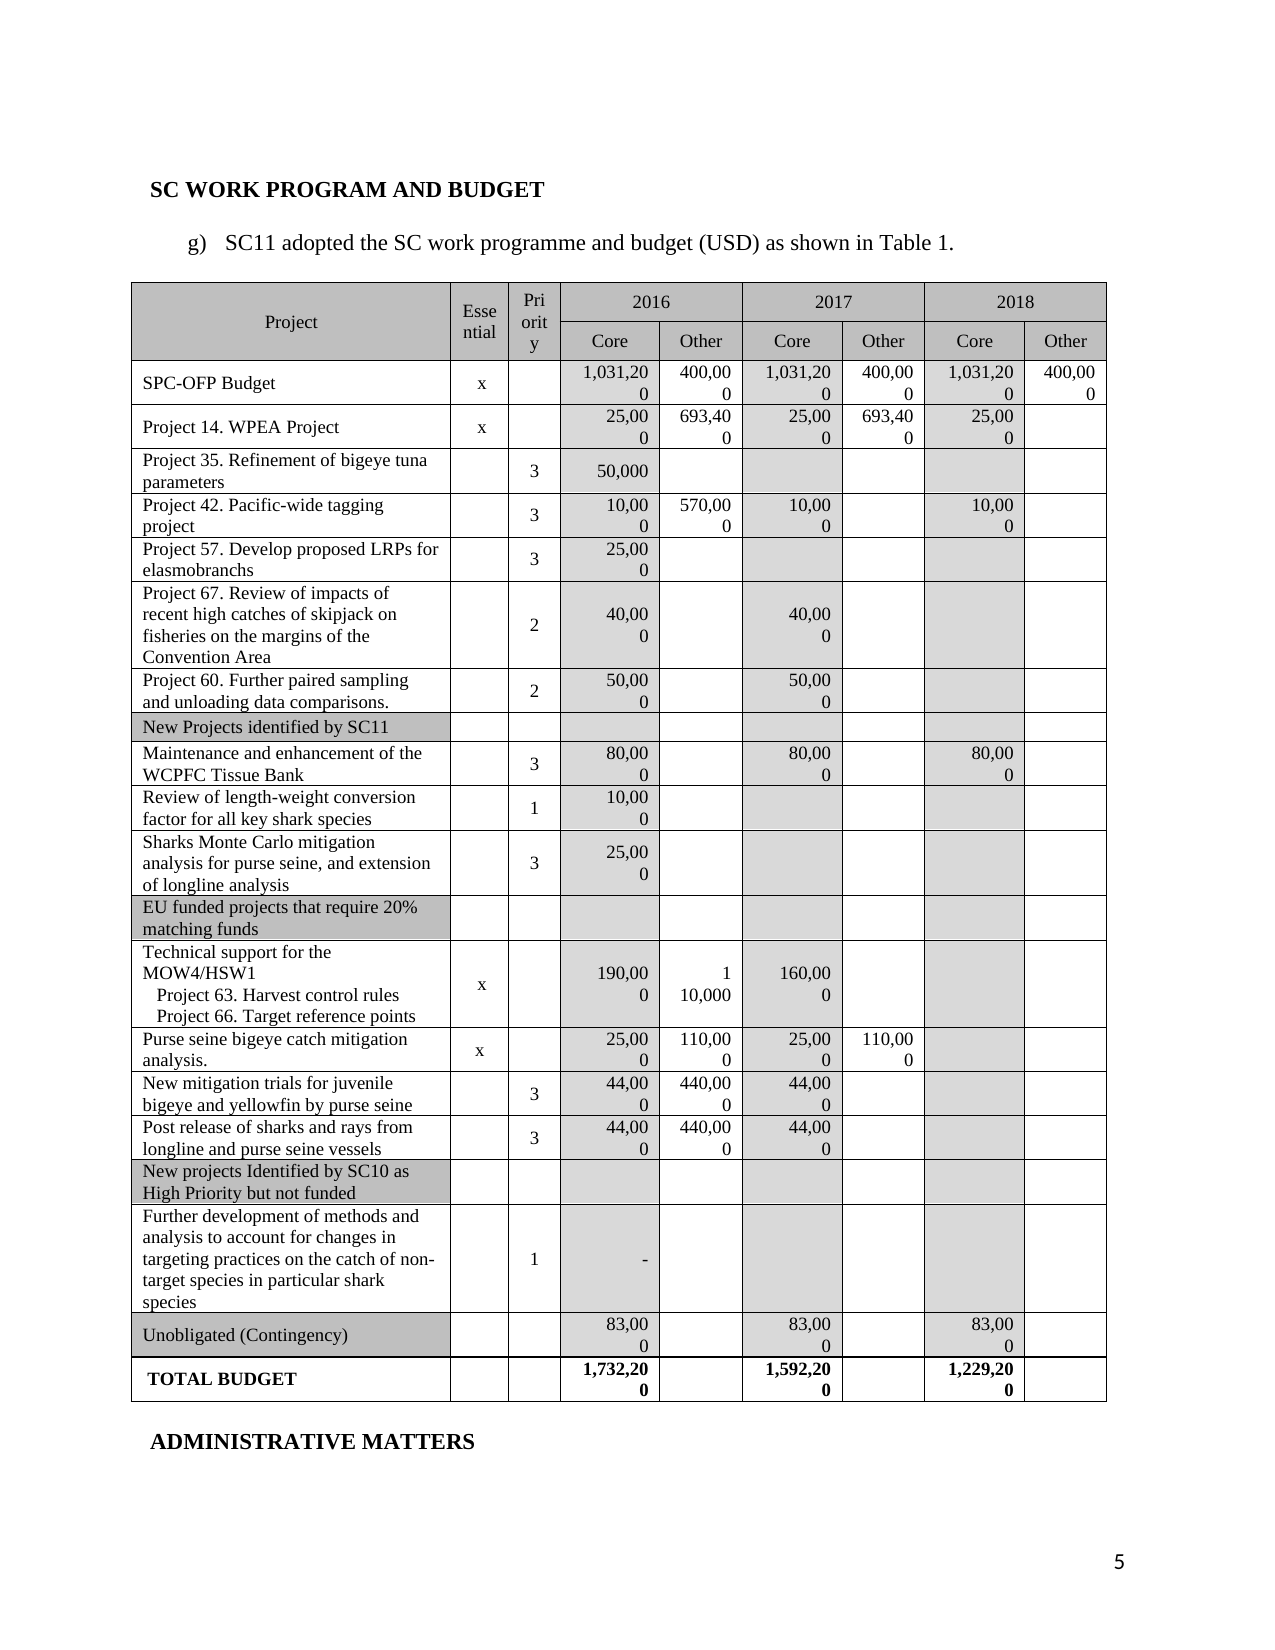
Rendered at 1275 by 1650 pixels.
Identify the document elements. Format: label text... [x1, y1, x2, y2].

table_cell [743, 538, 842, 581]
table_cell Project 35. Refinement of bigeye tuna parameters [132, 449, 450, 492]
table_cell [451, 1160, 508, 1203]
table_cell [660, 449, 742, 492]
table_cell [1025, 582, 1106, 668]
table_cell [561, 896, 659, 939]
table_cell - [561, 1205, 659, 1312]
table_cell [660, 831, 742, 895]
table_cell 1,229,200 [925, 1358, 1024, 1401]
table_cell [743, 786, 842, 829]
table_cell [1025, 494, 1106, 537]
table_cell [843, 1072, 924, 1115]
table_cell Maintenance and enhancement of the WCPFC Tissue Bank [132, 742, 450, 785]
table_cell 3 [509, 494, 560, 537]
table_cell 160,000 [743, 941, 842, 1027]
table_cell [843, 449, 924, 492]
table_header Priority [509, 283, 560, 360]
table_cell 1,031,200 [743, 361, 842, 404]
table_cell [1025, 1205, 1106, 1312]
table_header 2016 [561, 283, 742, 321]
table_cell 25,000 [743, 1028, 842, 1071]
table_cell Other [1025, 322, 1106, 360]
table_cell 190,000 [561, 941, 659, 1027]
table_cell Project 42. Pacific-wide tagging project [132, 494, 450, 537]
table_cell 3 [509, 742, 560, 785]
table_cell [451, 449, 508, 492]
table_cell SPC-OFP Budget [132, 361, 450, 404]
table_cell [509, 1358, 560, 1401]
table_cell 40,000 [561, 582, 659, 668]
table_cell [660, 1160, 742, 1203]
table_cell [561, 713, 659, 741]
table_cell 44,000 [561, 1072, 659, 1115]
table_cell [1025, 1358, 1106, 1401]
table_cell [843, 1116, 924, 1159]
table_cell [660, 786, 742, 829]
table_cell [509, 1313, 560, 1356]
table_cell TOTAL BUDGET [132, 1358, 450, 1401]
table_cell [843, 831, 924, 895]
table_cell [660, 896, 742, 939]
table_cell [1025, 1028, 1106, 1071]
table_cell [843, 896, 924, 939]
table_cell [1025, 1072, 1106, 1115]
table_cell [660, 669, 742, 712]
table_cell [1025, 1313, 1106, 1356]
table_cell 3 [509, 538, 560, 581]
table_cell Core [743, 322, 842, 360]
table_cell [843, 582, 924, 668]
table_cell [451, 786, 508, 829]
table_cell New mitigation trials for juvenile bigeye and yellowfin by purse seine [132, 1072, 450, 1115]
table_cell [1025, 896, 1106, 939]
table_cell 1,031,200 [561, 361, 659, 404]
table_cell Core [925, 322, 1024, 360]
table_cell [451, 1205, 508, 1312]
table_cell Project 14. WPEA Project [132, 405, 450, 448]
table_cell [1025, 669, 1106, 712]
table_cell Other [660, 322, 742, 360]
table_cell [743, 713, 842, 741]
table_cell [451, 713, 508, 741]
table_cell [843, 669, 924, 712]
table_cell [743, 831, 842, 895]
table_cell 110,000 [660, 1028, 742, 1071]
table_cell 44,000 [743, 1072, 842, 1115]
table_cell [925, 1072, 1024, 1115]
table_cell [451, 538, 508, 581]
table_cell x [451, 361, 508, 404]
table_cell 44,000 [561, 1116, 659, 1159]
table_cell [925, 1028, 1024, 1071]
table_cell New Projects identified by SC11 [132, 713, 450, 741]
table_cell [509, 713, 560, 741]
table_cell [1025, 713, 1106, 741]
table_cell Purse seine bigeye catch mitigation analysis. [132, 1028, 450, 1071]
table_cell 440,000 [660, 1072, 742, 1115]
table_cell 25,000 [925, 405, 1024, 448]
table_cell x [451, 1028, 508, 1071]
table_cell 693,400 [843, 405, 924, 448]
table_cell 50,000 [743, 669, 842, 712]
table_cell Project 60. Further paired sampling and unloading data comparisons. [132, 669, 450, 712]
table_cell Post release of sharks and rays from longline and purse seine vessels [132, 1116, 450, 1159]
table_cell [743, 896, 842, 939]
table_cell [925, 1205, 1024, 1312]
table_cell 25,000 [561, 405, 659, 448]
table_cell 83,000 [925, 1313, 1024, 1356]
table_cell [925, 941, 1024, 1027]
table_cell [1025, 1160, 1106, 1203]
table_cell [925, 831, 1024, 895]
table_cell 80,000 [743, 742, 842, 785]
table_cell Sharks Monte Carlo mitigation analysis for purse seine, and extension of longline analysis [132, 831, 450, 895]
table_cell [509, 1160, 560, 1203]
table_cell [925, 786, 1024, 829]
table_cell [925, 669, 1024, 712]
subtitle ADMINISTRATIVE MATTERS [150, 1428, 1125, 1454]
table_cell 1,732,200 [561, 1358, 659, 1401]
table_header Project [132, 283, 450, 360]
table_cell [451, 742, 508, 785]
table_cell [843, 1313, 924, 1356]
table_cell [843, 713, 924, 741]
table_cell 25,000 [561, 1028, 659, 1071]
table_cell 80,000 [925, 742, 1024, 785]
table_cell [561, 1160, 659, 1203]
table_cell 80,000 [561, 742, 659, 785]
table_cell Core [561, 322, 659, 360]
table_cell 400,000 [660, 361, 742, 404]
table_cell 2 [509, 582, 560, 668]
table_cell [925, 449, 1024, 492]
table_cell 25,000 [561, 538, 659, 581]
table_cell Other [843, 322, 924, 360]
table_cell [451, 494, 508, 537]
table_cell EU funded projects that require 20% matching funds [132, 896, 450, 939]
table_cell [451, 831, 508, 895]
table_cell [843, 1160, 924, 1203]
table_cell [451, 1072, 508, 1115]
table_cell 83,000 [561, 1313, 659, 1356]
table_cell [843, 538, 924, 581]
table_cell 10,000 [561, 786, 659, 829]
table_cell 400,000 [843, 361, 924, 404]
table_cell [843, 494, 924, 537]
table_header 2018 [925, 283, 1106, 321]
table_cell [843, 742, 924, 785]
table_cell 2 [509, 669, 560, 712]
table_cell [843, 941, 924, 1027]
table_cell [451, 1116, 508, 1159]
table_cell 693,400 [660, 405, 742, 448]
table_cell 50,000 [561, 669, 659, 712]
table_cell [743, 1205, 842, 1312]
table_cell [1025, 742, 1106, 785]
table_cell [925, 582, 1024, 668]
table_cell 50,000 [561, 449, 659, 492]
table_cell [925, 896, 1024, 939]
table_cell Project 67. Review of impacts of recent high catches of skipjack on fisheries on the margins of the Convention Area [132, 582, 450, 668]
table_cell [451, 582, 508, 668]
table_cell Review of length-weight conversion factor for all key shark species [132, 786, 450, 829]
table_cell 10,000 [925, 494, 1024, 537]
table_cell [1025, 941, 1106, 1027]
table_cell x [451, 941, 508, 1027]
table_cell [925, 538, 1024, 581]
table_cell 1,031,200 [925, 361, 1024, 404]
table_cell [451, 1313, 508, 1356]
table_cell 440,000 [660, 1116, 742, 1159]
table_cell 83,000 [743, 1313, 842, 1356]
table_cell 3 [509, 831, 560, 895]
table_cell [1025, 405, 1106, 448]
table_cell [843, 1205, 924, 1312]
table_cell Further development of methods and analysis to account for changes in targeting practices on the catch of non-target species in particular shark species [132, 1205, 450, 1312]
list SC11 adopted the SC work programme and budget (USD) as shown in Table 1. [187, 229, 1125, 255]
table_cell 10,000 [561, 494, 659, 537]
table_cell 3 [509, 1072, 560, 1115]
table_cell [509, 896, 560, 939]
table_cell 25,000 [561, 831, 659, 895]
table_cell [1025, 831, 1106, 895]
table_cell New projects Identified by SC10 as High Priority but not funded [132, 1160, 450, 1203]
table_cell Unobligated (Contingency) [132, 1313, 450, 1356]
table_cell 3 [509, 449, 560, 492]
table_cell x [451, 405, 508, 448]
table_cell [1025, 538, 1106, 581]
table_cell [451, 669, 508, 712]
table_cell 10,000 [743, 494, 842, 537]
table_cell 44,000 [743, 1116, 842, 1159]
table_cell [743, 449, 842, 492]
table_cell [451, 896, 508, 939]
table_cell 40,000 [743, 582, 842, 668]
table_cell 3 [509, 1116, 560, 1159]
table_cell [843, 786, 924, 829]
table_cell 110,000 [843, 1028, 924, 1071]
table_cell 1,592,200 [743, 1358, 842, 1401]
table_cell [743, 1160, 842, 1203]
table_cell 25,000 [743, 405, 842, 448]
table_cell 1 [509, 786, 560, 829]
table_header Essential [451, 283, 508, 360]
table_cell Project 57. Develop proposed LRPs for elasmobranchs [132, 538, 450, 581]
subtitle SC WORK PROGRAM AND BUDGET [150, 176, 1125, 203]
table_cell [1025, 786, 1106, 829]
table_cell [925, 1116, 1024, 1159]
table_cell [660, 742, 742, 785]
table_cell [1025, 449, 1106, 492]
table_cell [660, 1205, 742, 1312]
table_cell [925, 713, 1024, 741]
table_cell [660, 582, 742, 668]
table_cell Technical support for the MOW4/HSW1 Project 63. Harvest control rules Project 66. Target reference points [132, 941, 450, 1027]
table_cell [843, 1358, 924, 1401]
table_cell [509, 405, 560, 448]
table_cell 1 [509, 1205, 560, 1312]
table_cell 400,000 [1025, 361, 1106, 404]
table_header 2017 [743, 283, 924, 321]
table_cell [509, 1028, 560, 1071]
table_cell [660, 713, 742, 741]
table_cell [660, 538, 742, 581]
table_cell 570,000 [660, 494, 742, 537]
table_cell [509, 941, 560, 1027]
table_cell 110,000 [660, 941, 742, 1027]
table_cell [925, 1160, 1024, 1203]
table_cell [660, 1313, 742, 1356]
table_cell [1025, 1116, 1106, 1159]
table_cell [660, 1358, 742, 1401]
table_cell [451, 1358, 508, 1401]
table_cell [509, 361, 560, 404]
